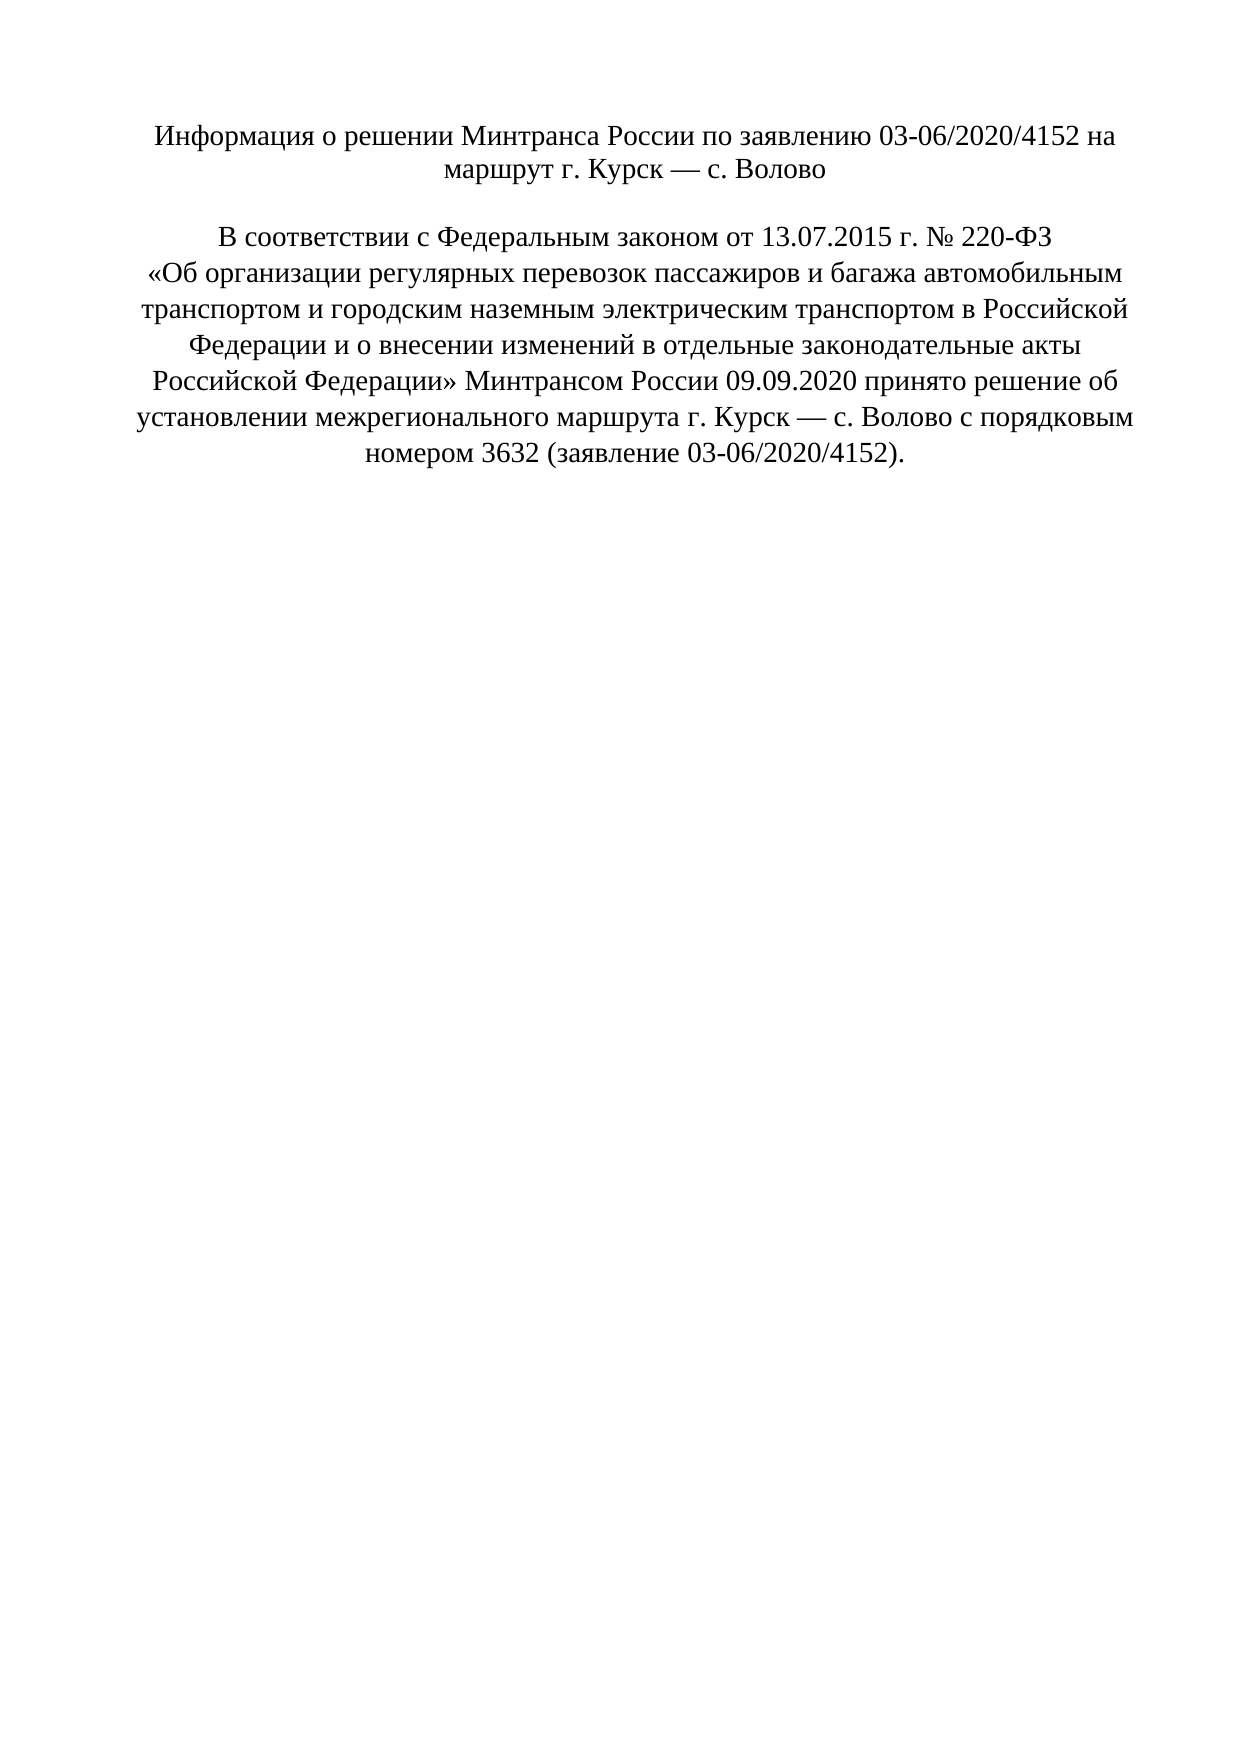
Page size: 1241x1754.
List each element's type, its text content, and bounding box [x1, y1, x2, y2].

text Информация о решении Минтранса России по заявлению 03-06/2020/4152 на маршрут г. Курск — с. Волово [118, 118, 1152, 185]
text В соответствии с Федеральным законом от 13.07.2015 г. № 220-ФЗ «Об организации регулярных перевозок пассажиров и багажа автомобильным транспортом и городским наземным электрическим транспортом в Российской Федерации и о внесении изменений в отдельные законодательные акты Российской Федерации» Минтрансом России 09.09.2020 принято решение об установлении межрегионального маршрута г. Курск — с. Волово с порядковым номером 3632 (заявление 03-06/2020/4152). [118, 219, 1152, 469]
